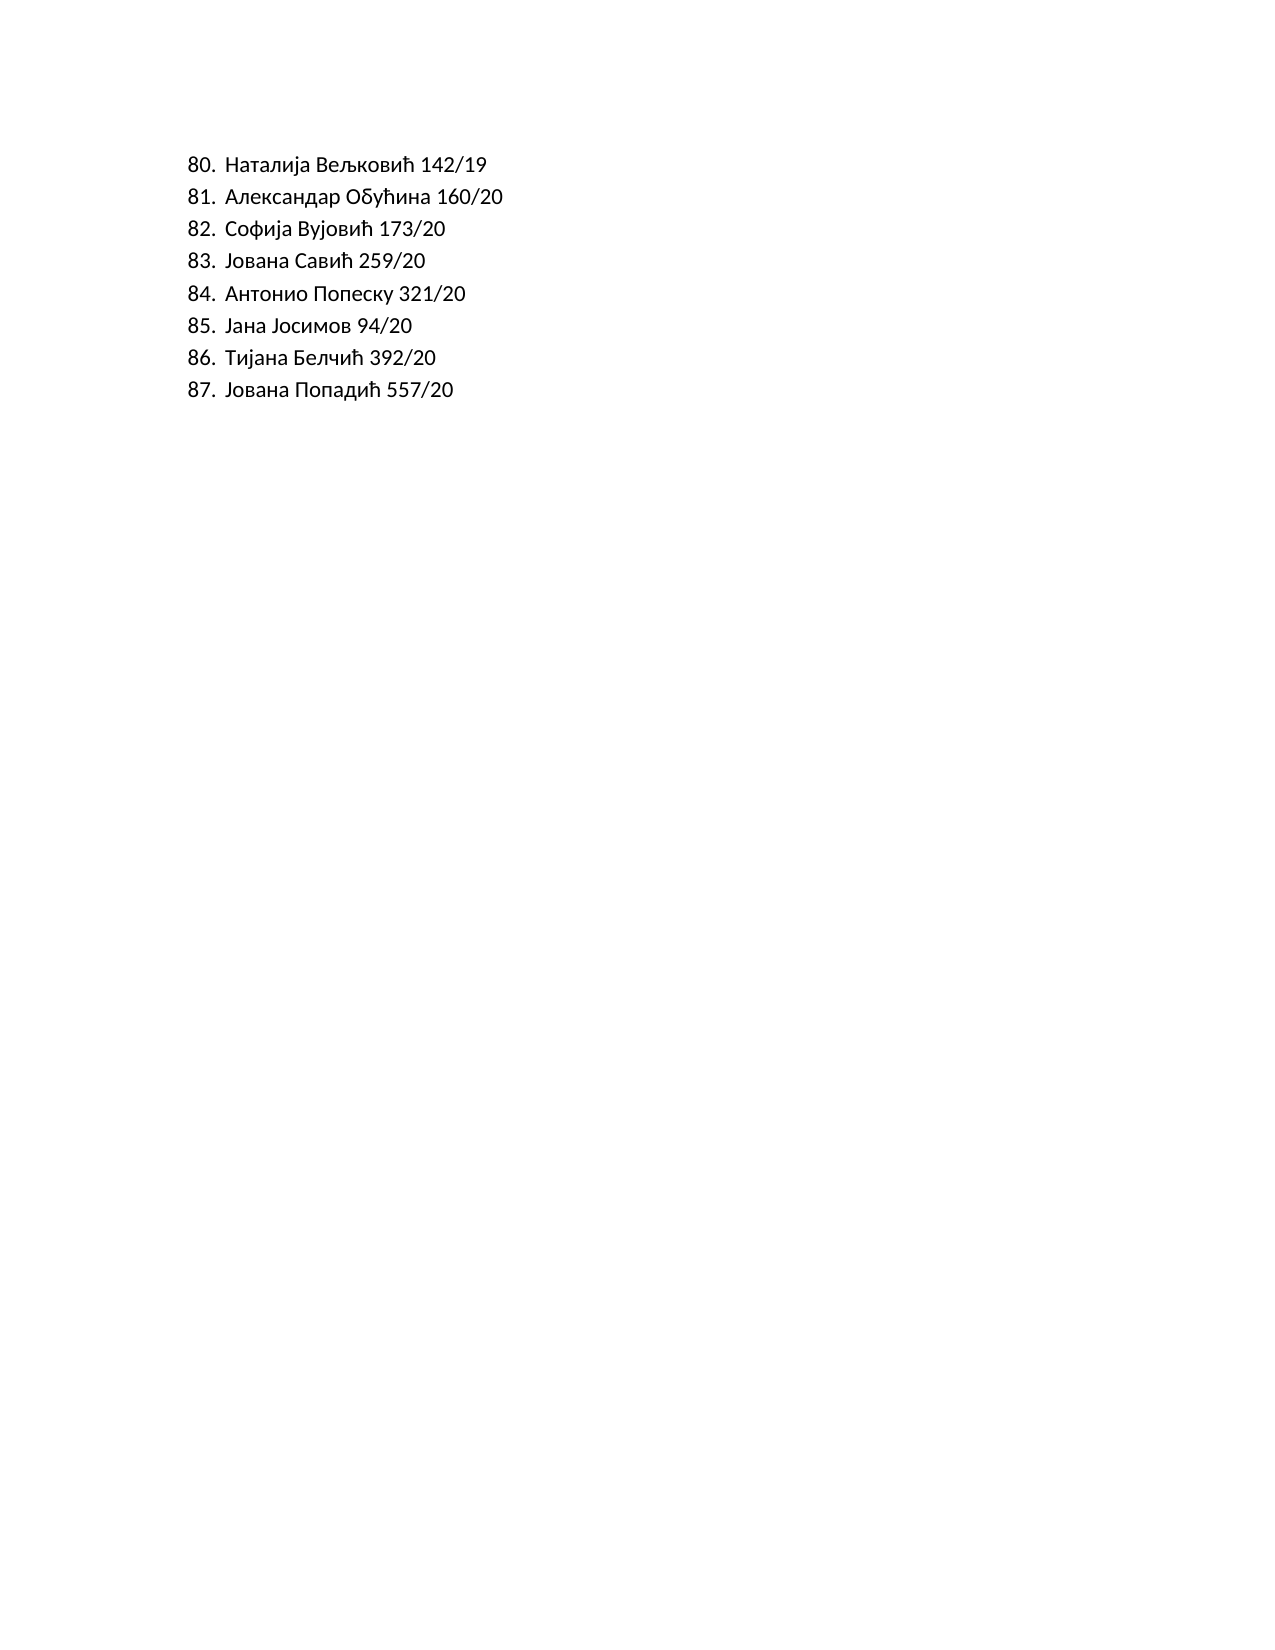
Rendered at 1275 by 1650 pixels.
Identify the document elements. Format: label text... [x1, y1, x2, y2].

list Тијана Белчић 392/20 [187, 343, 1125, 371]
list Александар Обућина 160/20 [187, 182, 1125, 210]
list Софија Вујовић 173/20 [187, 214, 1125, 242]
list Антонио Попеску 321/20 [187, 279, 1125, 307]
list Наталија Вељковић 142/19 [187, 150, 1125, 178]
list Јана Јосимов 94/20 [187, 311, 1125, 339]
list Јована Савић 259/20 [187, 247, 1125, 274]
list Јована Попадић 557/20 [187, 375, 1125, 403]
